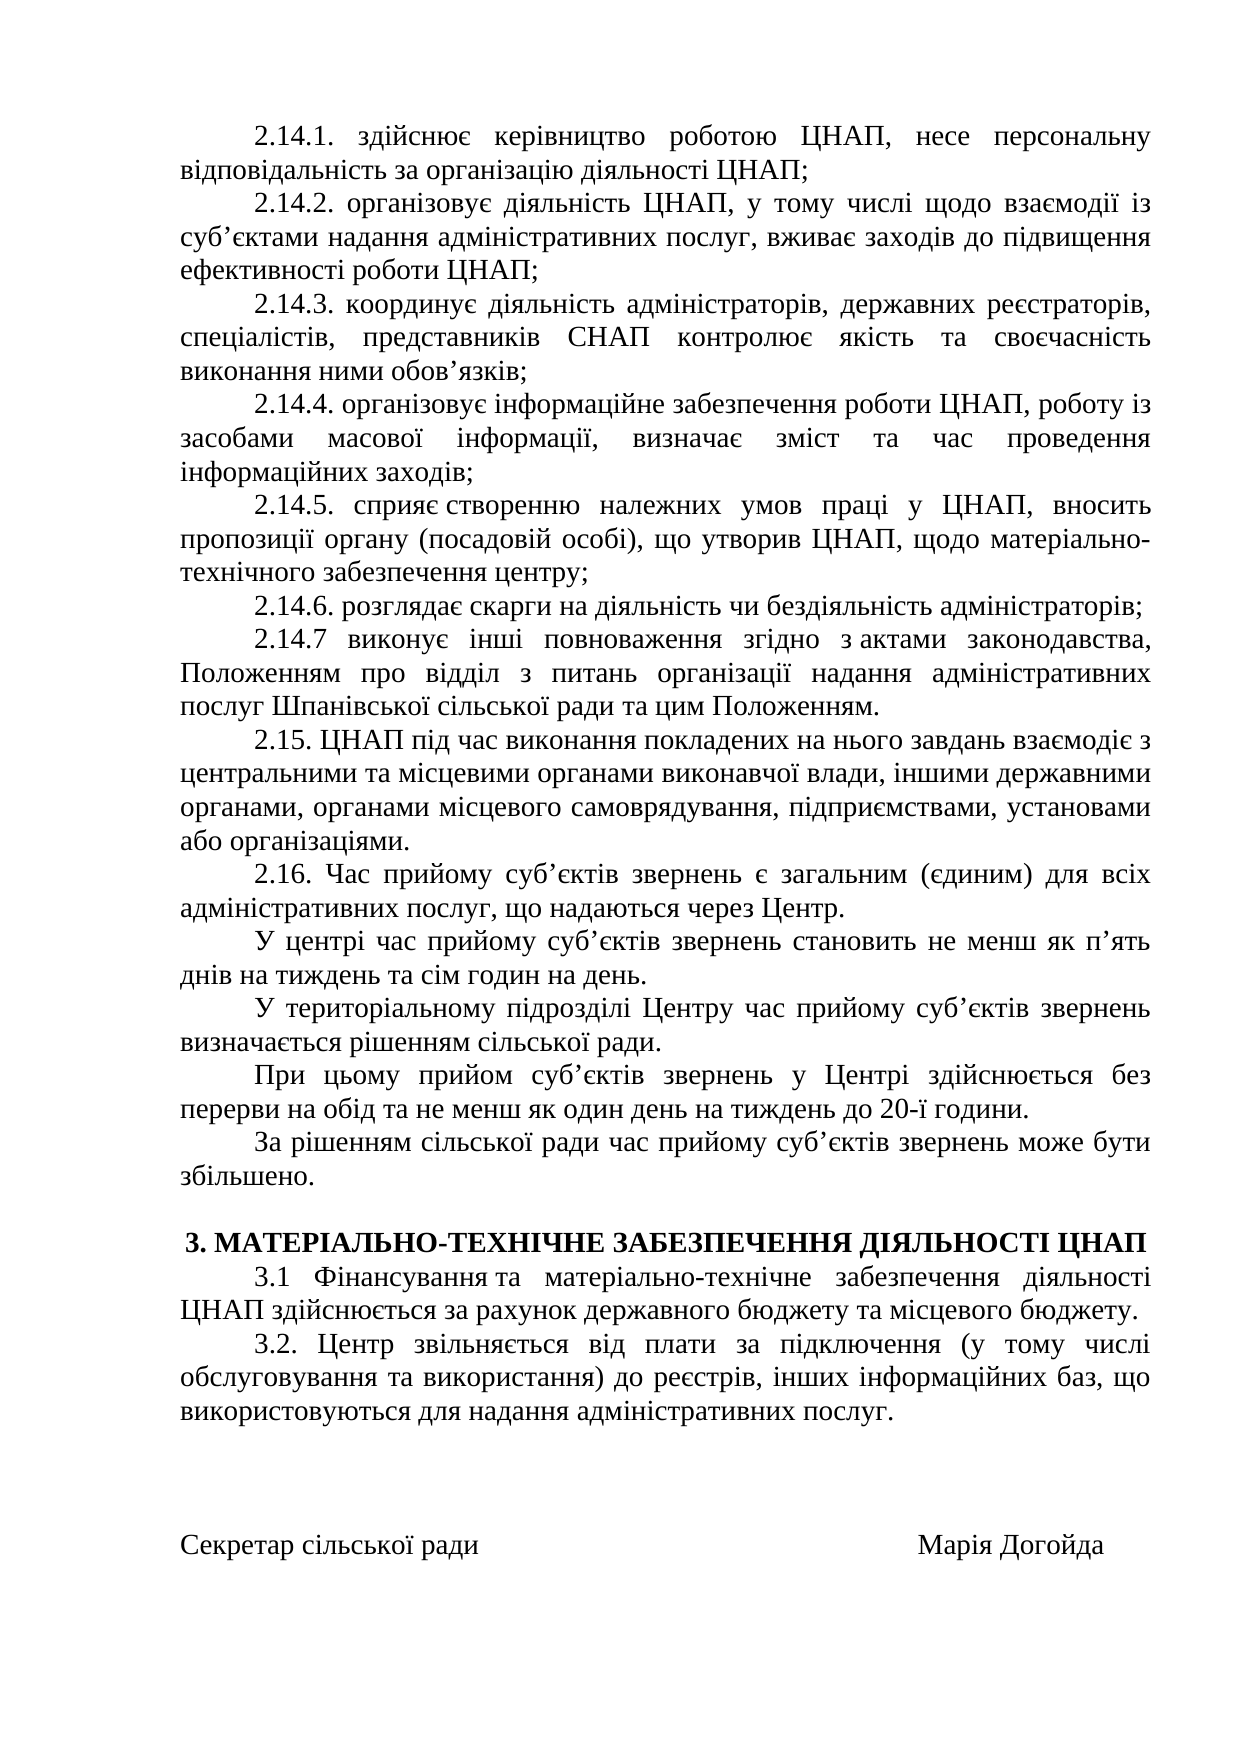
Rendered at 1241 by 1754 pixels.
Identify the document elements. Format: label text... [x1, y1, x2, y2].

text 2.14.1. здійснює керівництво роботою ЦНАП, несе персональну відповідальність за організацію діяльності ЦНАП; [180, 118, 1152, 185]
text 2.15. ЦНАП під час виконання покладених на нього завдань взаємодіє з центральними та місцевими органами виконавчої влади, іншими державними органами, органами місцевого самоврядування, підприємствами, установами або організаціями. [180, 722, 1152, 856]
text 2.14.3. координує діяльність адміністраторів, державних реєстраторів, спеціалістів, представників СНАП контролює якість та своєчасність виконання ними обов’язків; [180, 286, 1152, 387]
text 2.14.7 виконує інші повноваження згідно з актами законодавства, Положенням про відділ з питань організації надання адміністративних послуг Шпанівської сільської ради та цим Положенням. [180, 621, 1152, 722]
text Секретар сільської ради Марія Догойда [180, 1527, 1152, 1561]
text 3. МАТЕРІАЛЬНО-ТЕХНІЧНЕ ЗАБЕЗПЕЧЕННЯ ДІЯЛЬНОСТІ ЦНАП [180, 1225, 1152, 1259]
text За рішенням сільської ради час прийому суб’єктів звернень може бути збільшено. [180, 1124, 1152, 1192]
text 2.14.6. розглядає скарги на діяльність чи бездіяльність адміністраторів; [180, 588, 1152, 621]
text 2.14.4. організовує інформаційне забезпечення роботи ЦНАП, роботу із засобами масової інформації, визначає зміст та час проведення інформаційних заходів; [180, 387, 1152, 487]
text 2.16. Час прийому суб’єктів звернень є загальним (єдиним) для всіх адміністративних послуг, що надаються через Центр. [180, 856, 1152, 923]
text 2.14.5. сприяє створенню належних умов праці у ЦНАП, вносить пропозиції органу (посадовій особі), що утворив ЦНАП, щодо матеріально-технічного забезпечення центру; [180, 487, 1152, 588]
text 3.2. Центр звільняється від плати за підключення (у тому числі обслуговування та використання) до реєстрів, інших інформаційних баз, що використовуються для надання адміністративних послуг. [180, 1326, 1152, 1426]
text При цьому прийом суб’єктів звернень у Центрі здійснюється без перерви на обід та не менш як один день на тиждень до 20-ї години. [180, 1057, 1152, 1124]
text 3.1 Фінансування та матеріально-технічне забезпечення діяльності ЦНАП здійснюється за рахунок державного бюджету та місцевого бюджету. [180, 1259, 1152, 1326]
text У центрі час прийому суб’єктів звернень становить не менш як п’ять днів на тиждень та сім годин на день. [180, 923, 1152, 990]
text 2.14.2. організовує діяльність ЦНАП, у тому числі щодо взаємодії із суб’єктами надання адміністративних послуг, вживає заходів до підвищення ефективності роботи ЦНАП; [180, 185, 1152, 286]
text У територіальному підрозділі Центру час прийому суб’єктів звернень визначається рішенням сільської ради. [180, 990, 1152, 1057]
